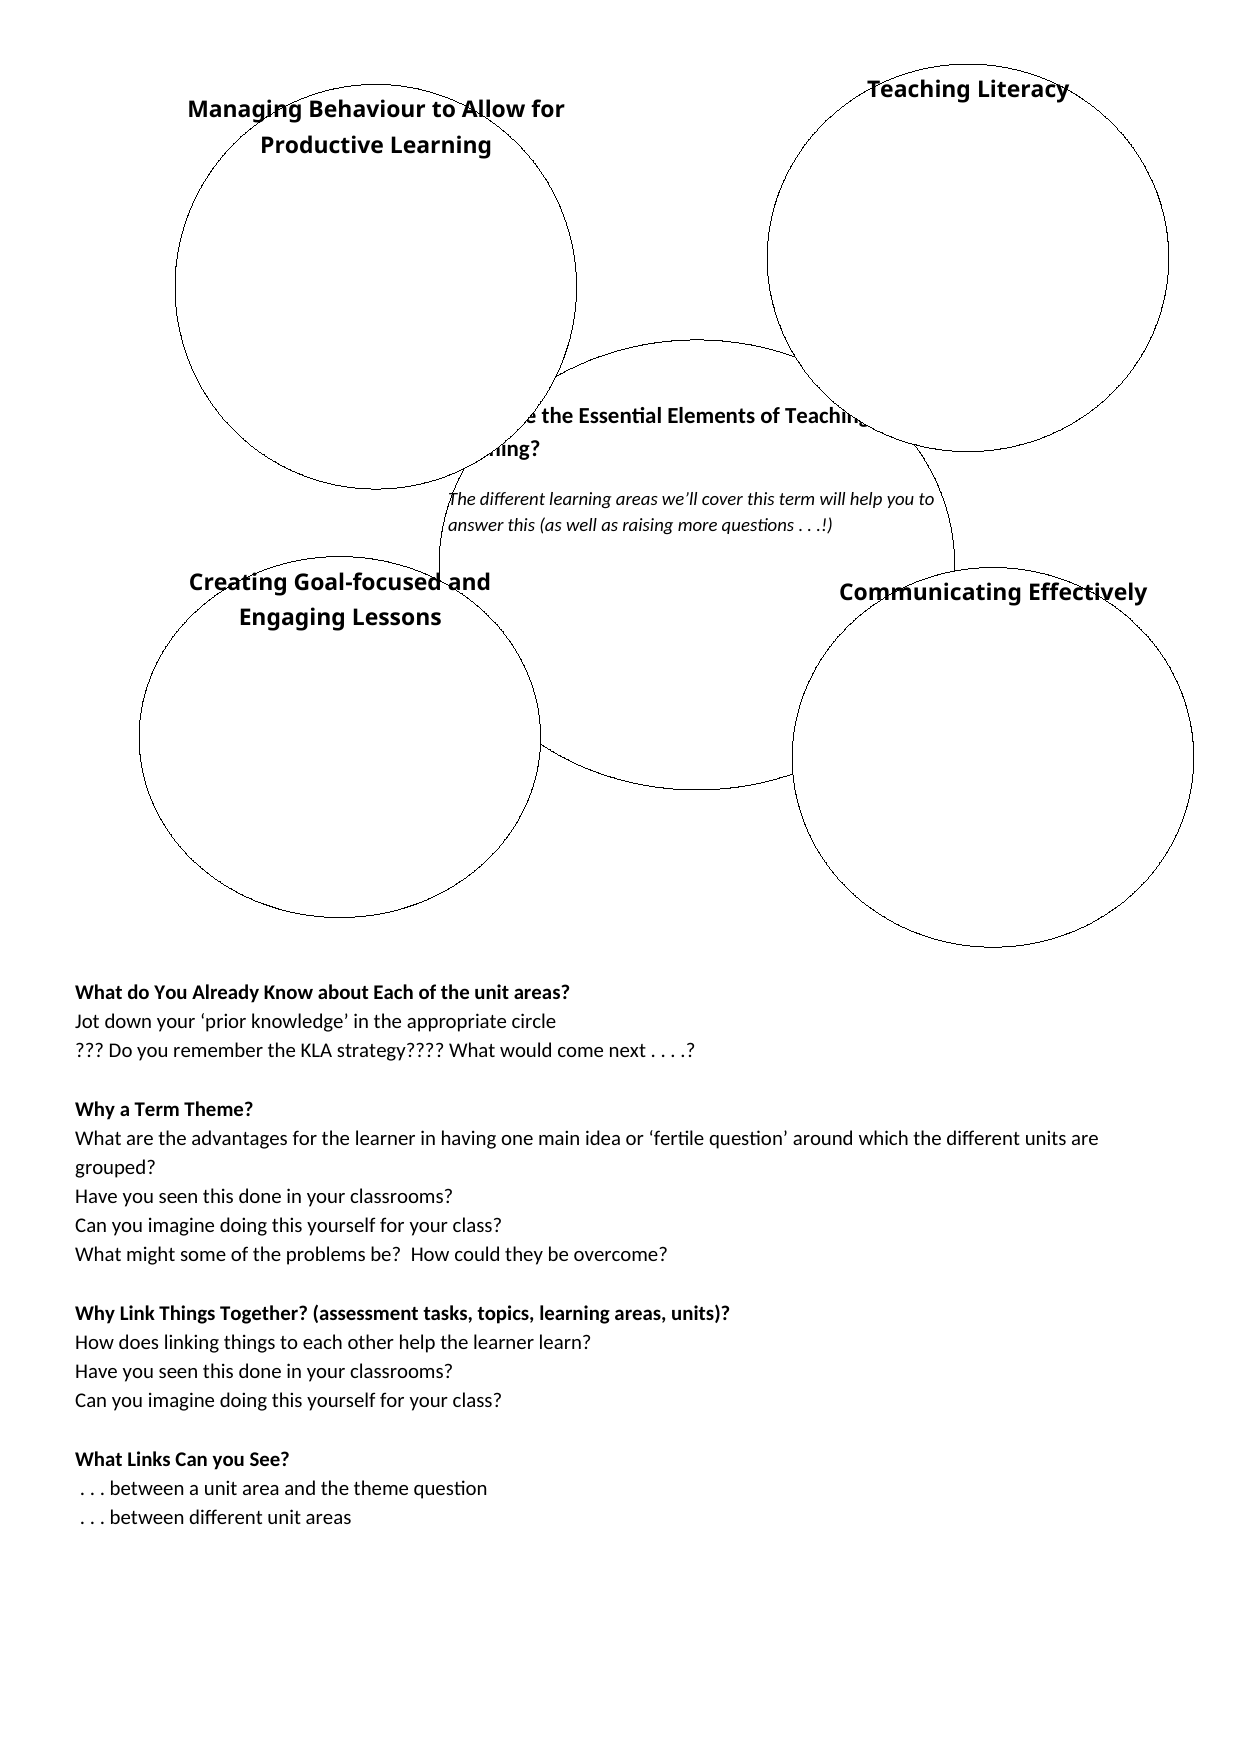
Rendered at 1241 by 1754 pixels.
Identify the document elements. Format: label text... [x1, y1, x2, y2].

text What might some of the problems be? How could they be overcome? [75, 1242, 1165, 1267]
text What Links Can you See? [75, 1446, 1165, 1471]
text Can you imagine doing this yourself for your class? [75, 1212, 1165, 1238]
text . . . between a unit area and the theme question [75, 1475, 1165, 1500]
text What do You Already Know about Each of the unit areas? [75, 979, 1165, 1004]
text How does linking things to each other help the learner learn? [75, 1329, 1165, 1354]
text Have you seen this done in your classrooms? [75, 1358, 1165, 1384]
text Have you seen this done in your classrooms? [75, 1183, 1165, 1209]
text Can you imagine doing this yourself for your class? [75, 1387, 1165, 1413]
text . . . between different unit areas [75, 1504, 1165, 1529]
text ??? Do you remember the KLA strategy???? What would come next . . . .? [75, 1037, 1165, 1063]
text What are the advantages for the learner in having one main idea or ‘fertile question’ around which the different units are grouped? [75, 1125, 1165, 1179]
text Jot down your ‘prior knowledge’ in the appropriate circle [75, 1008, 1165, 1034]
text Why a Term Theme? [75, 1096, 1165, 1121]
text Why Link Things Together? (assessment tasks, topics, learning areas, units)? [75, 1300, 1165, 1325]
